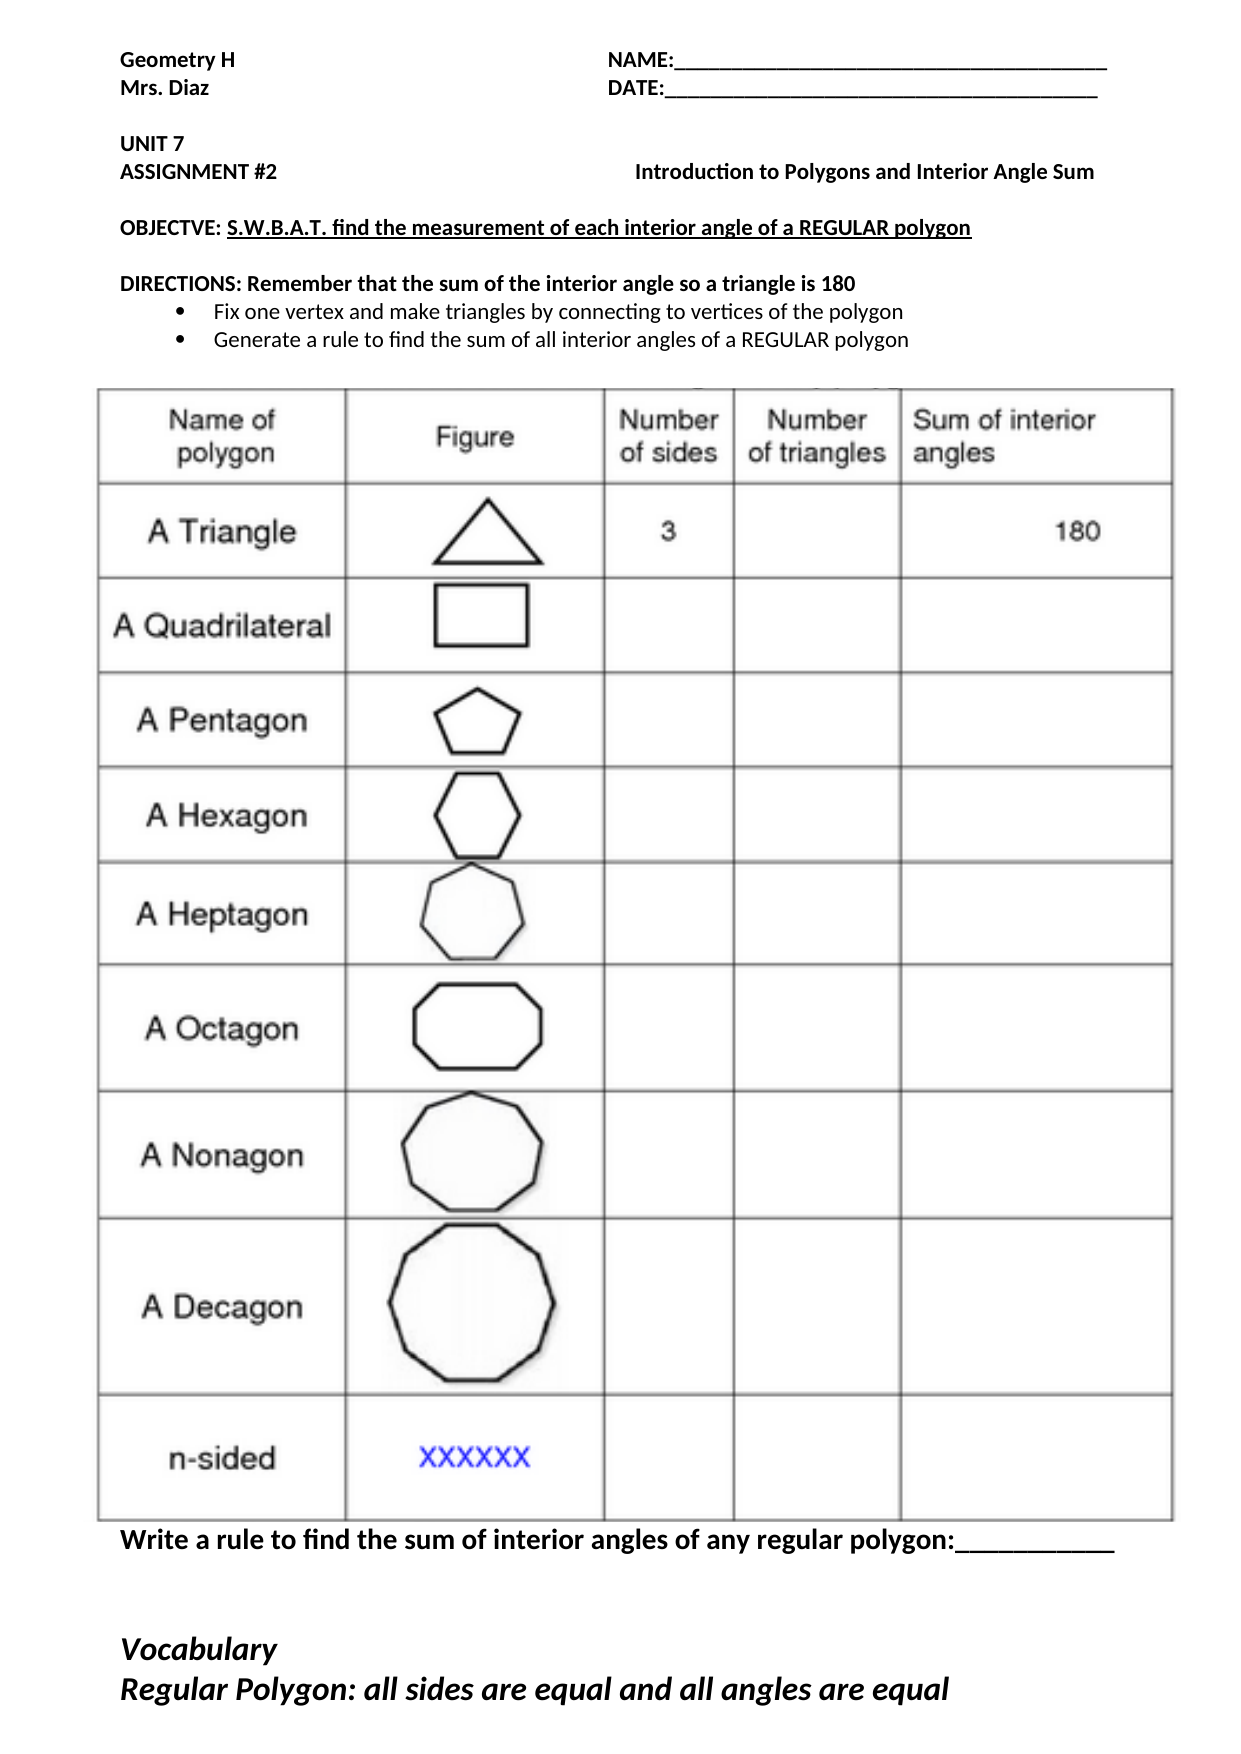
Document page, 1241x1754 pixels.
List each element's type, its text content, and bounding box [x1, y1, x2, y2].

list Fix one vertex and make triangles by connecting to vertices of the polygon [176, 297, 1120, 325]
list Generate a rule to find the sum of all interior angles of a REGULAR polygon [176, 325, 1120, 353]
picture [83, 388, 1189, 1522]
text DIRECTIONS: Remember that the sum of the interior angle so a triangle is 180 [120, 269, 1120, 297]
text Write a rule to find the sum of interior angles of any regular polygon:___________ [120, 1522, 1120, 1557]
